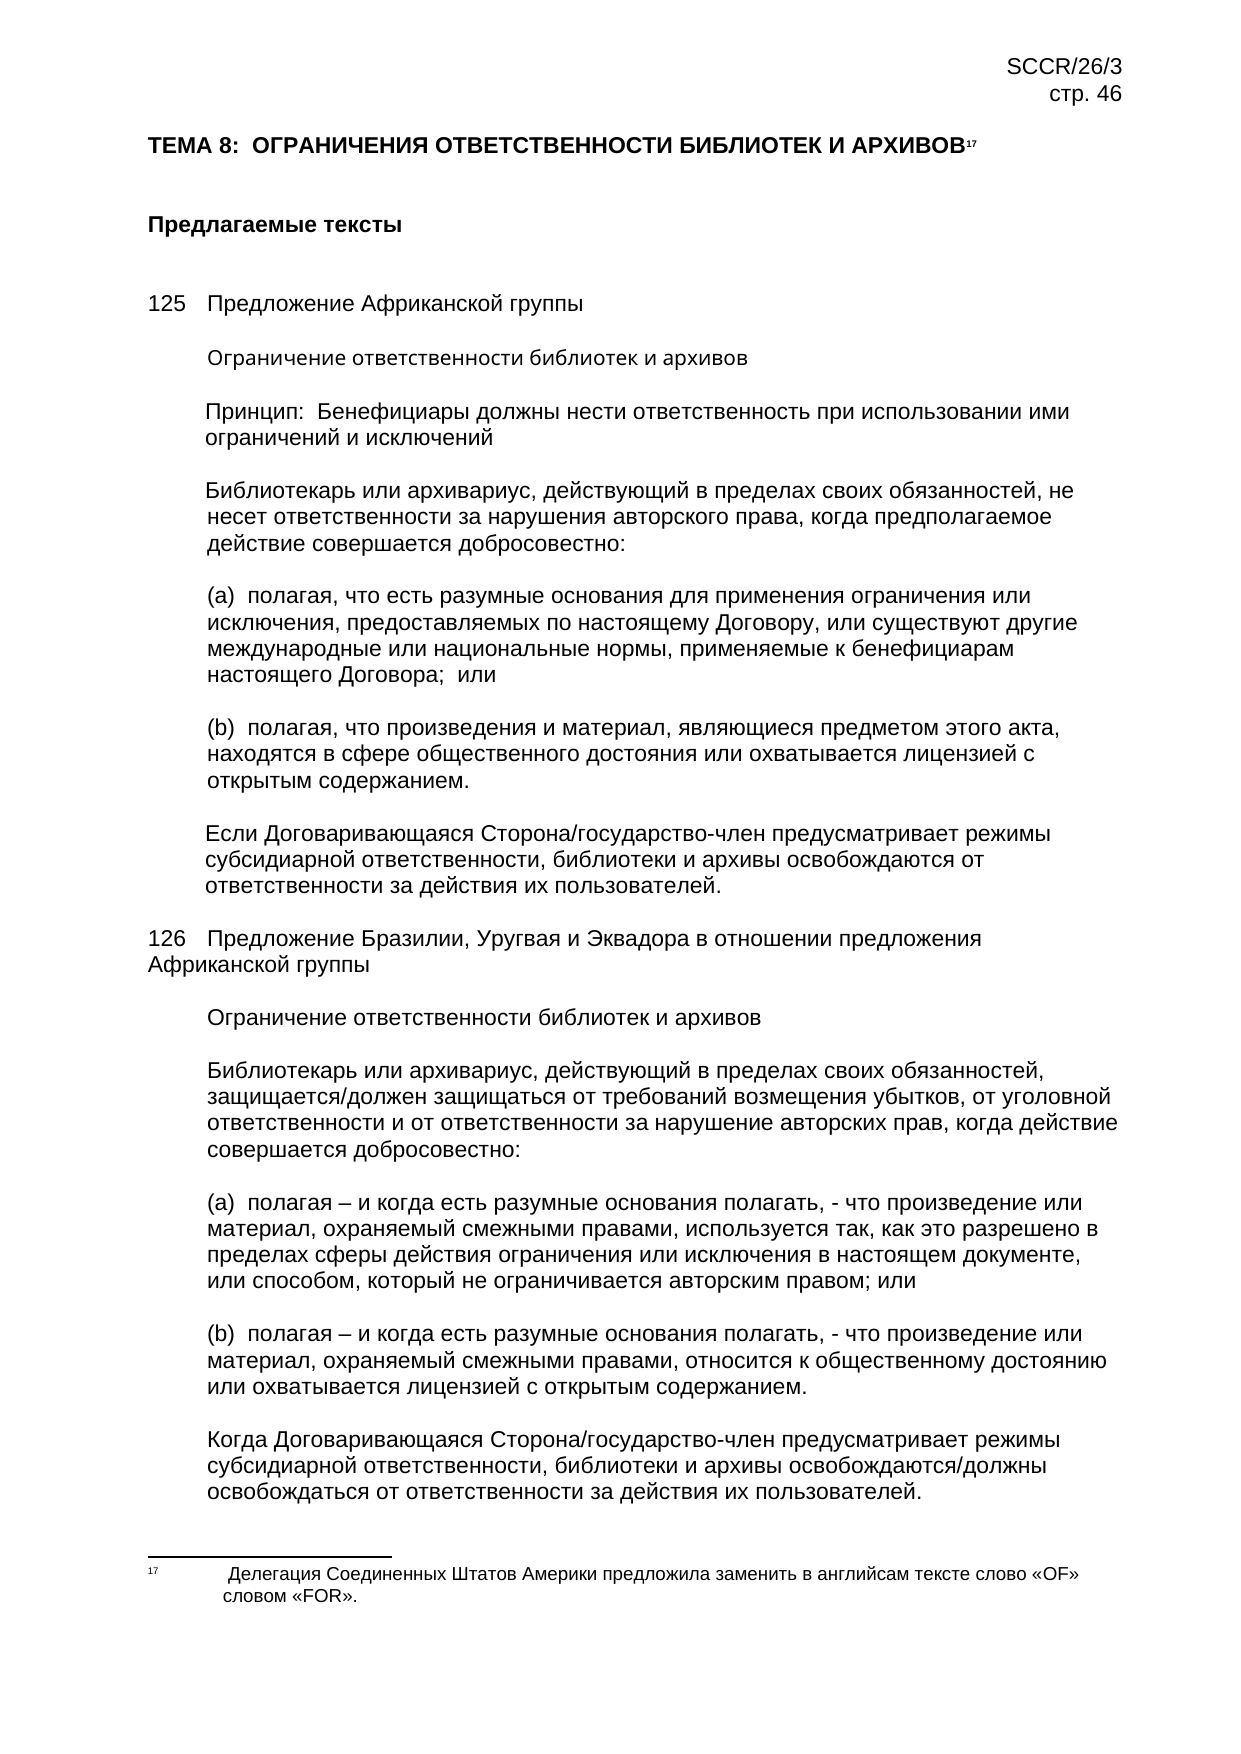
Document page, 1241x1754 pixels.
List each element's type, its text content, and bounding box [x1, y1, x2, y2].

list Если Договаривающаяся Сторона/государство-член предусматривает режимы субсидиарной ответственности, библиотеки и архивы освобождаются от ответственности за действия их пользователей. [205, 819, 1122, 898]
text Ограничение ответственности библиотек и архивов [148, 343, 1122, 371]
list (b) полагая, что произведения и материал, являющиеся предметом этого акта, находятся в сфере общественного достояния или охватывается лицензией с открытым содержанием. [207, 714, 1122, 793]
text (b) полагая – и когда есть разумные основания полагать, - что произведение или материал, охраняемый смежными правами, относится к общественному достоянию или охватывается лицензией с открытым содержанием. [207, 1320, 1122, 1399]
text Предлагаемые тексты [148, 211, 1122, 238]
list Предложение Африканской группы [148, 290, 1122, 317]
text (a) полагая – и когда есть разумные основания полагать, - что произведение или материал, охраняемый смежными правами, используется так, как это разрешено в пределах сферы действия ограничения или исключения в настоящем документе, или способом, который не ограничивается авторским правом; или [207, 1188, 1122, 1294]
list (a) полагая, что есть разумные основания для применения ограничения или исключения, предоставляемых по настоящему Договору, или существуют другие международные или национальные нормы, применяемые к бенефициарам настоящего Договора; или [207, 582, 1122, 688]
text ТЕМА 8: ОГРАНИЧЕНИЯ ОТВЕТСТВЕННОСТИ БИБЛИОТЕК И АРХИВОВ [148, 132, 1122, 158]
text Библиотекарь или архивариус, действующий в пределах своих обязанностей, защищается/должен защищаться от требований возмещения убытков, от уголовной ответственности и от ответственности за нарушение авторских прав, когда действие совершается добросовестно: [207, 1057, 1122, 1162]
text Когда Договаривающаяся Сторона/государство-член предусматривает режимы субсидиарной ответственности, библиотеки и архивы освобождаются/должны освобождаться от ответственности за действия их пользователей. [207, 1426, 1122, 1505]
list Библиотекарь или архивариус, действующий в пределах своих обязанностей, не несет ответственности за нарушения авторского права, когда предполагаемое действие совершается добросовестно: [205, 477, 1122, 556]
text Ограничение ответственности библиотек и архивов [148, 1004, 1122, 1030]
list Принцип: Бенефициары должны нести ответственность при использовании ими ограничений и исключений [205, 398, 1122, 451]
list Предложение Бразилии, Уругвая и Эквадора в отношении предложения Африканской группы [148, 925, 1122, 978]
